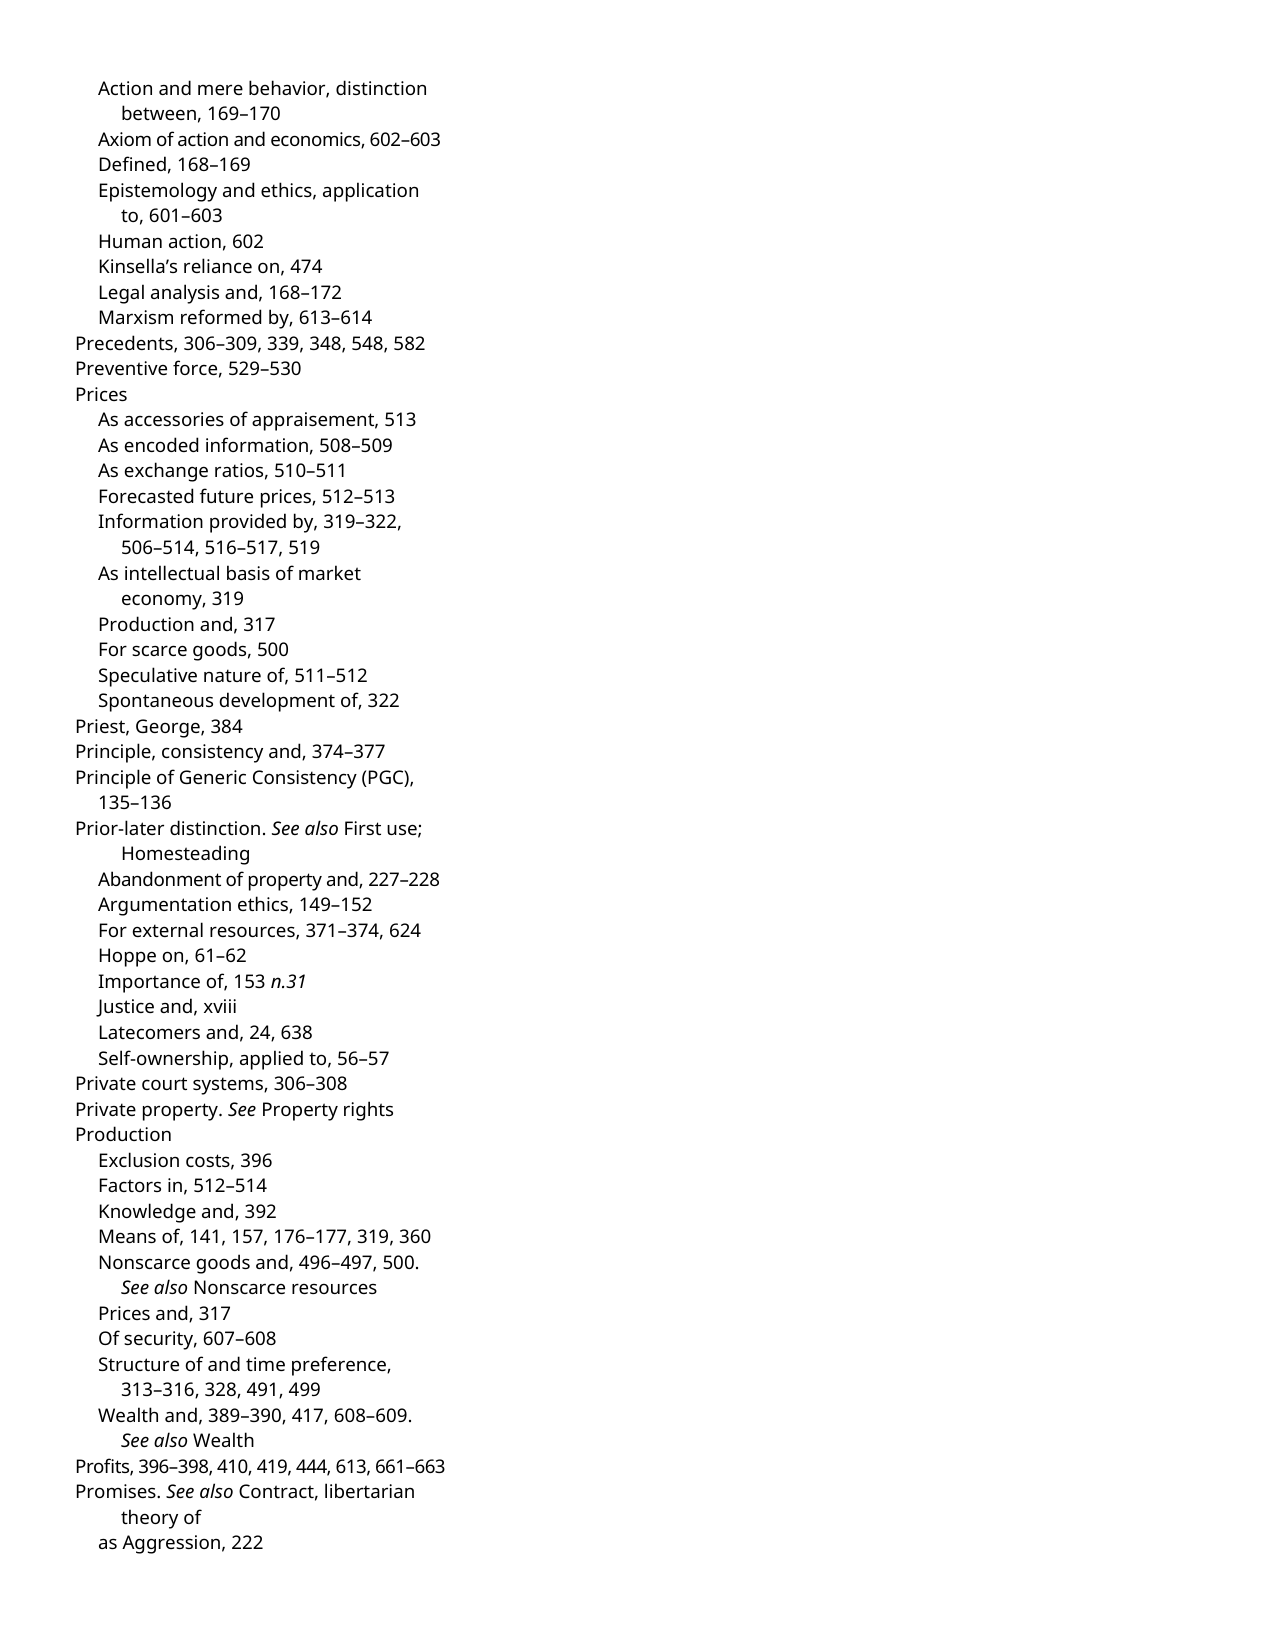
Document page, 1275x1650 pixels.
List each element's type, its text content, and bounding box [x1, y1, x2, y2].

text Speculative nature of, 511–512 [75, 662, 1200, 687]
text Prices and, 317 [75, 1300, 1200, 1326]
text As accessories of appraisement, 513 [75, 407, 1200, 432]
text Precedents, 306–309, 339, 348, 548, 582 [75, 330, 1200, 356]
text Private court systems, 306–308 [75, 1070, 1200, 1096]
text Priest, George, 384 [75, 713, 1200, 738]
text Marxism reformed by, 613–614 [75, 305, 1200, 330]
text Prices [75, 381, 1200, 407]
text Profits, 396–398, 410, 419, 444, 613, 661–663 [75, 1453, 1200, 1479]
text For external resources, 371–374, 624 [75, 917, 1200, 943]
text Epistemology and ethics, application to, 601–603 [75, 177, 1200, 228]
text Production [75, 1121, 1200, 1147]
text Preventive force, 529–530 [75, 356, 1200, 381]
text Action and mere behavior, distinction between, 169–170 [75, 75, 1200, 126]
text Prior-later distinction. See also First use; Homesteading [75, 815, 1200, 866]
text Hoppe on, 61–62 [75, 943, 1200, 968]
text Of security, 607–608 [75, 1326, 1200, 1351]
text Abandonment of property and, 227–228 [75, 866, 1200, 892]
text As encoded information, 508–509 [75, 432, 1200, 458]
text Production and, 317 [75, 611, 1200, 636]
text Principle, consistency and, 374–377 [75, 738, 1200, 764]
text Wealth and, 389–390, 417, 608–609. See also Wealth [75, 1402, 1200, 1453]
text Self-ownership, applied to, 56–57 [75, 1045, 1200, 1070]
text Principle of Generic Consistency (PGC), 135–136 [75, 764, 1200, 815]
text As intellectual basis of market economy, 319 [75, 560, 1200, 611]
text Kinsella’s reliance on, 474 [75, 254, 1200, 279]
text Defined, 168–169 [75, 152, 1200, 177]
text Nonscarce goods and, 496–497, 500. See also Nonscarce resources [75, 1249, 1200, 1300]
text Axiom of action and economics, 602–603 [75, 126, 1200, 152]
text Forecasted future prices, 512–513 [75, 483, 1200, 509]
text Human action, 602 [75, 228, 1200, 254]
text Justice and, xviii [75, 994, 1200, 1019]
text Legal analysis and, 168–172 [75, 279, 1200, 305]
text Argumentation ethics, 149–152 [75, 892, 1200, 917]
text Latecomers and, 24, 638 [75, 1019, 1200, 1045]
text Spontaneous development of, 322 [75, 687, 1200, 713]
text Promises. See also Contract, libertarian theory of [75, 1479, 1200, 1530]
text Structure of and time preference, 313–316, 328, 491, 499 [75, 1351, 1200, 1402]
text Information provided by, 319–322, 506–514, 516–517, 519 [75, 509, 1200, 560]
text Factors in, 512–514 [75, 1172, 1200, 1198]
text Importance of, 153 n.31 [75, 968, 1200, 994]
text Knowledge and, 392 [75, 1198, 1200, 1223]
text Exclusion costs, 396 [75, 1147, 1200, 1172]
text As exchange ratios, 510–511 [75, 458, 1200, 483]
text Private property. See Property rights [75, 1096, 1200, 1121]
text For scarce goods, 500 [75, 636, 1200, 662]
text as Aggression, 222 [75, 1530, 1200, 1555]
text Means of, 141, 157, 176–177, 319, 360 [75, 1223, 1200, 1249]
